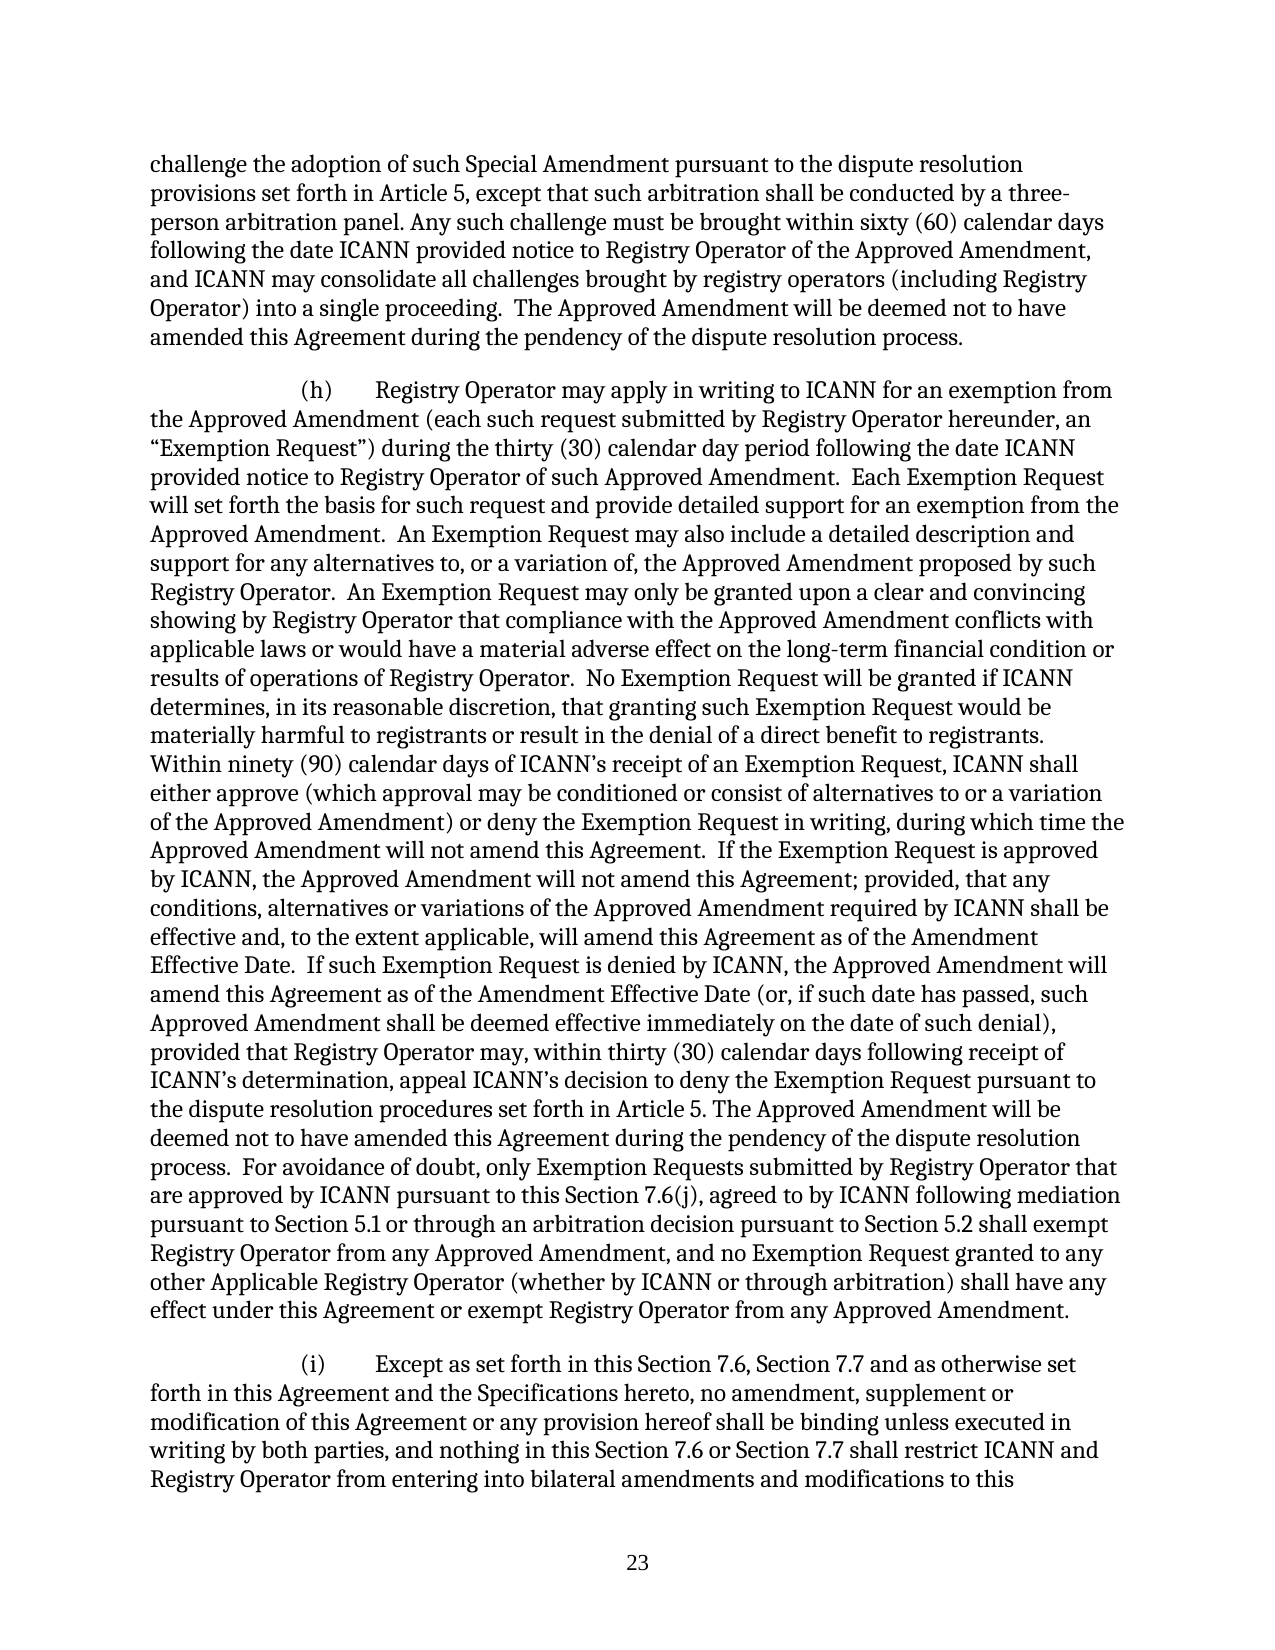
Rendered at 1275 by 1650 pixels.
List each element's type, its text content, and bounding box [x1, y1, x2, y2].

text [150, 150, 1125, 351]
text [150, 1350, 1125, 1494]
text Registry Operator may apply in writing to ICANN for an exemption from the Approved Amendment (each such request submitted by Registry Operator hereunder, an “Exemption Request”) during the thirty (30) calendar day period following the date ICANN provided notice to Registry Operator of such Approved Amendment. Each Exemption Request will set forth the basis for such request and provide detailed support for an exemption from the Approved Amendment. An Exemption Request may also include a detailed description and support for any alternatives to, or a variation of, the Approved Amendment proposed by such Registry Operator. An Exemption Request may only be granted upon a clear and convincing showing by Registry Operator that compliance with the Approved Amendment conflicts with applicable laws or would have a material adverse effect on the long-term financial condition or results of operations of Registry Operator. No Exemption Request will be granted if ICANN determines, in its reasonable discretion, that granting such Exemption Request would be materially harmful to registrants or result in the denial of a direct benefit to registrants. Within ninety (90) calendar days of ICANN’s receipt of an Exemption Request, ICANN shall either approve (which approval may be conditioned or consist of alternatives to or a variation of the Approved Amendment) or deny the Exemption Request in writing, during which time the Approved Amendment will not amend this Agreement. If the Exemption Request is approved by ICANN, the Approved Amendment will not amend this Agreement; provided, that any conditions, alternatives or variations of the Approved Amendment required by ICANN shall be effective and, to the extent applicable, will amend this Agreement as of the Amendment Effective Date. If such Exemption Request is denied by ICANN, the Approved Amendment will amend this Agreement as of the Amendment Effective Date (or, if such date has passed, such Approved Amendment shall be deemed effective immediately on the date of such denial), provided that Registry Operator may, within thirty (30) calendar days following receipt of ICANN’s determination, appeal ICANN’s decision to deny the Exemption Request pursuant to the dispute resolution procedures set forth in Article 5. The Approved Amendment will be deemed not to have amended this Agreement during the pendency of the dispute resolution process. For avoidance of doubt, only Exemption Requests submitted by Registry Operator that are approved by ICANN pursuant to this Section 7.6(j), agreed to by ICANN following mediation pursuant to Section 5.1 or through an arbitration decision pursuant to Section 5.2 shall exempt Registry Operator from any Approved Amendment, and no Exemption Request granted to any other Applicable Registry Operator (whether by ICANN or through arbitration) shall have any effect under this Agreement or exempt Registry Operator from any Approved Amendment. [150, 376, 1125, 1325]
